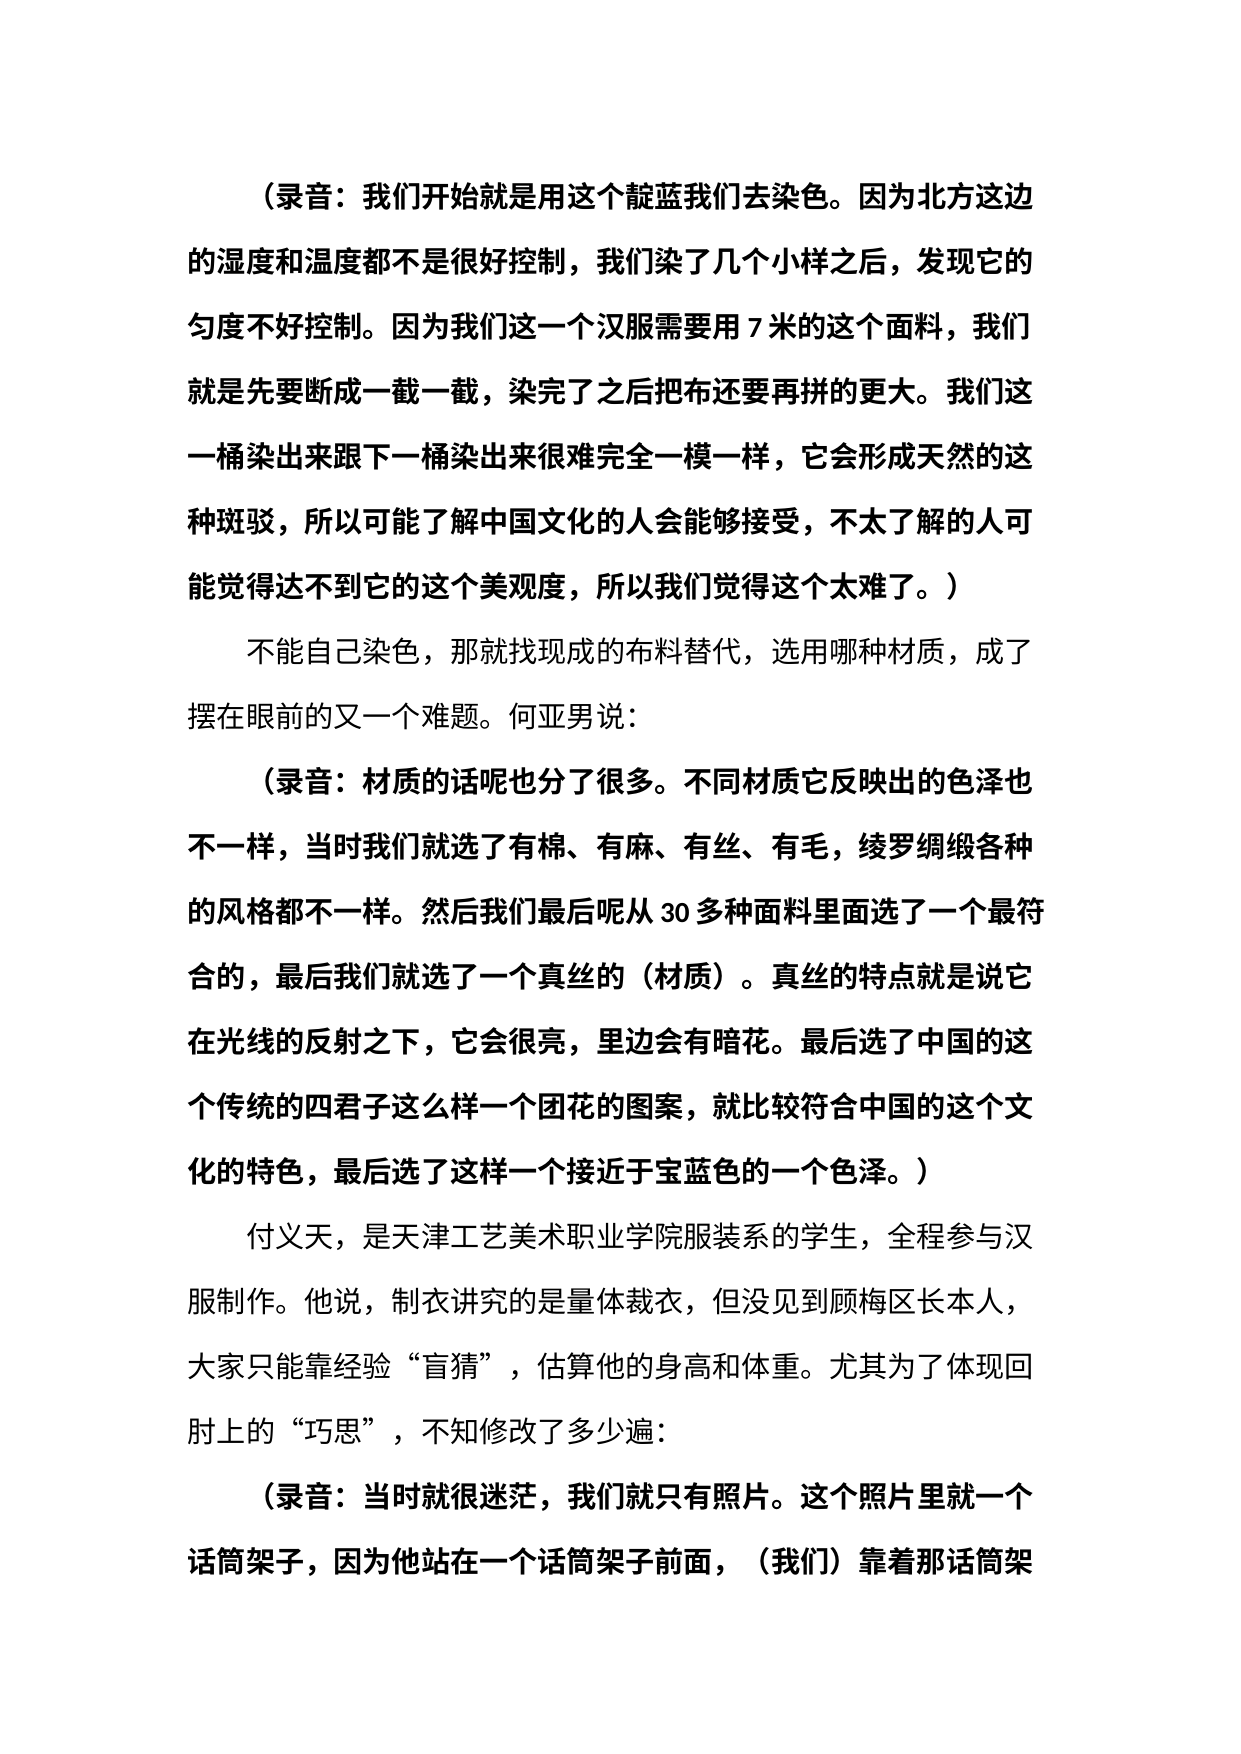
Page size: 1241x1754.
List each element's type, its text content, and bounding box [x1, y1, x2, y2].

text （录音：材质的话呢也分了很多。不同材质它反映出的色泽也不一样，当时我们就选了有棉、有麻、有丝、有毛，绫罗绸缎各种的风格都不一样。然后我们最后呢从30多种面料里面选了一个最符合的，最后我们就选了一个真丝的（材质）。真丝的特点就是说它在光线的反射之下，它会很亮，里边会有暗花。最后选了中国的这个传统的四君子这么样一个团花的图案，就比较符合中国的这个文化的特色，最后选了这样一个接近于宝蓝色的一个色泽。） [187, 747, 1053, 1202]
text 不能自己染色，那就找现成的布料替代，选用哪种材质，成了摆在眼前的又一个难题。何亚男说： [187, 617, 1053, 747]
text （录音：我们开始就是用这个靛蓝我们去染色。因为北方这边的湿度和温度都不是很好控制，我们染了几个小样之后，发现它的匀度不好控制。因为我们这一个汉服需要用7米的这个面料，我们就是先要断成一截一截，染完了之后把布还要再拼的更大。我们这一桶染出来跟下一桶染出来很难完全一模一样，它会形成天然的这种斑驳，所以可能了解中国文化的人会能够接受，不太了解的人可能觉得达不到它的这个美观度，所以我们觉得这个太难了。） [187, 162, 1053, 617]
text 付义天，是天津工艺美术职业学院服装系的学生，全程参与汉服制作。他说，制衣讲究的是量体裁衣，但没见到顾梅区长本人，大家只能靠经验“盲猜”，估算他的身高和体重。尤其为了体现回肘上的“巧思”，不知修改了多少遍： [187, 1202, 1053, 1462]
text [187, 1462, 1053, 1592]
